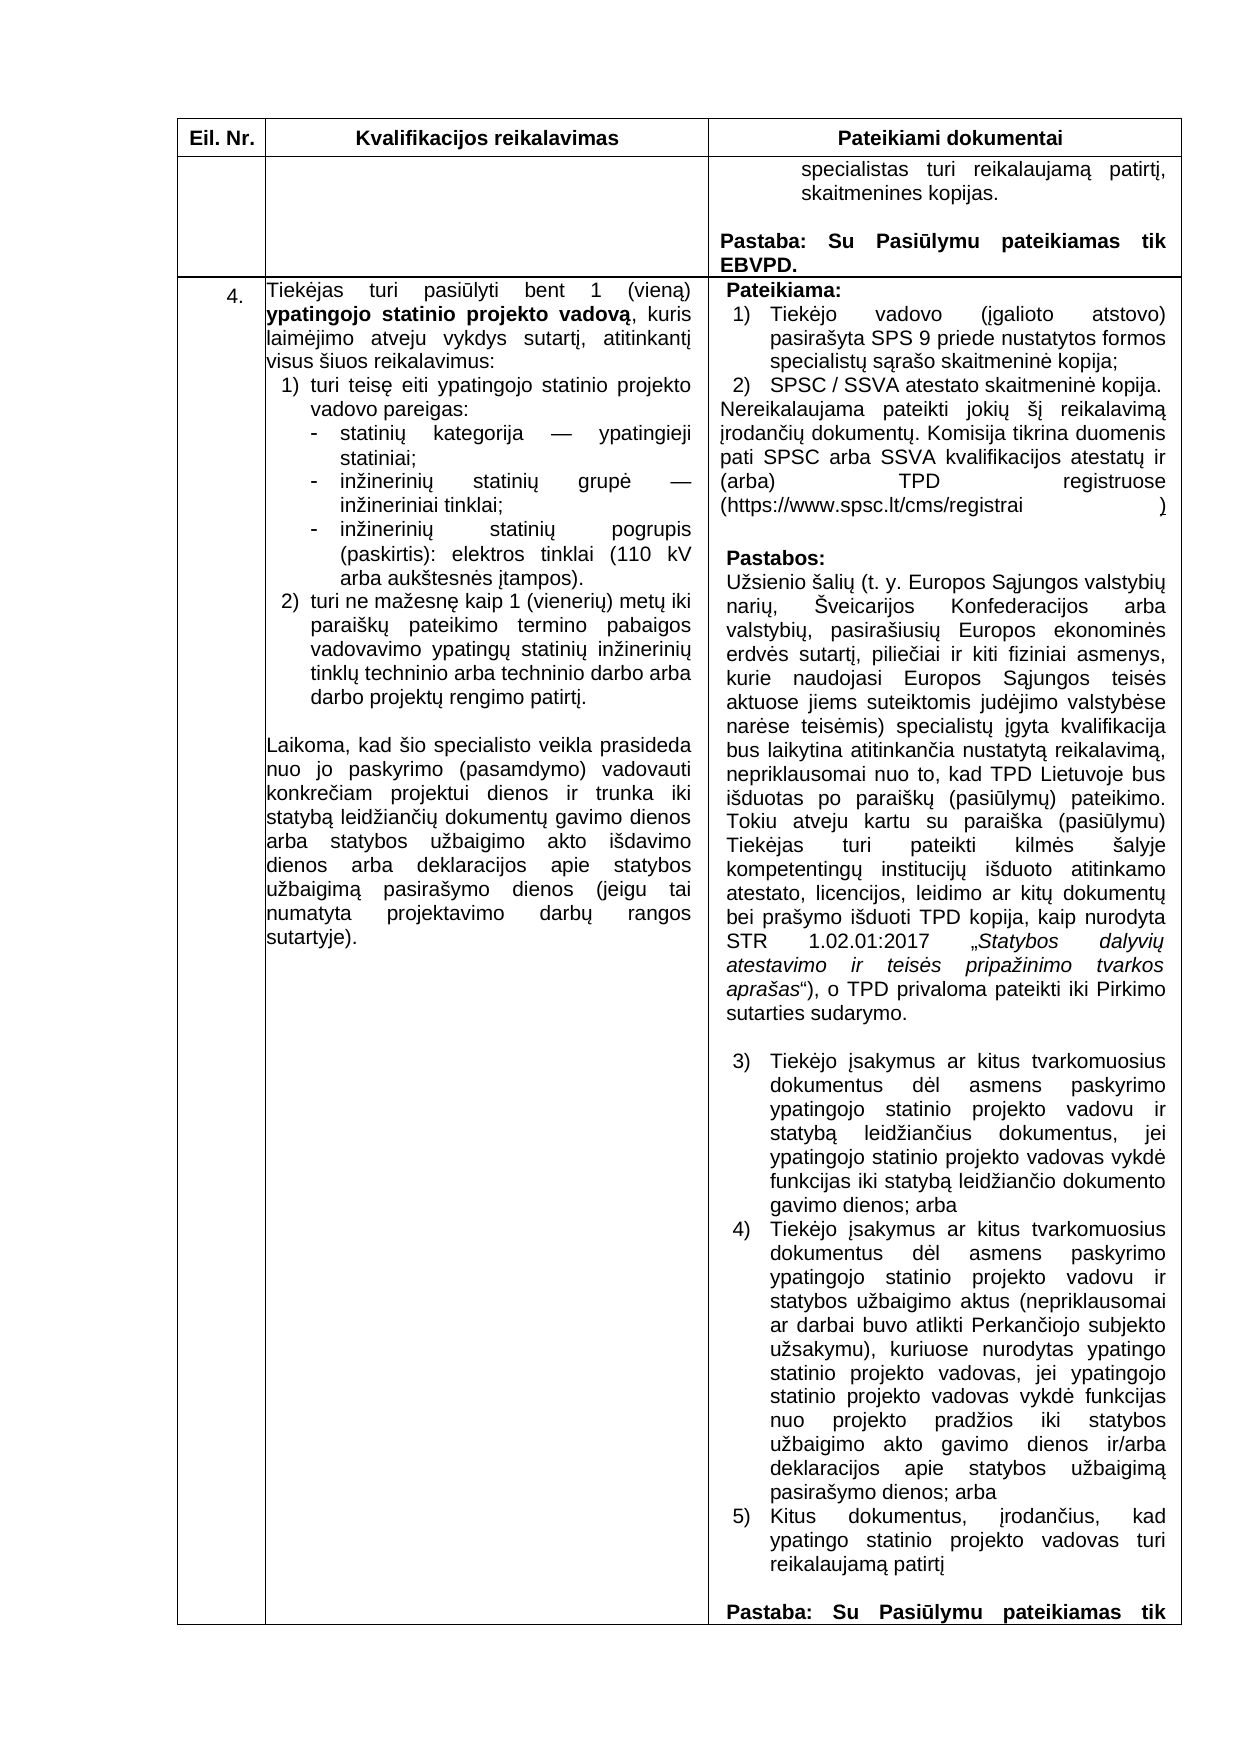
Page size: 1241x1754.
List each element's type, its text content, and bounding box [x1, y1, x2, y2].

table_header Eil. Nr. [178, 119, 265, 156]
table_cell [178, 157, 265, 276]
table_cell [709, 157, 1181, 276]
table_cell [178, 278, 265, 1624]
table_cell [266, 157, 708, 276]
table_header Kvalifikacijos reikalavimas [266, 119, 708, 156]
table_header Pateikiami dokumentai [709, 119, 1181, 156]
